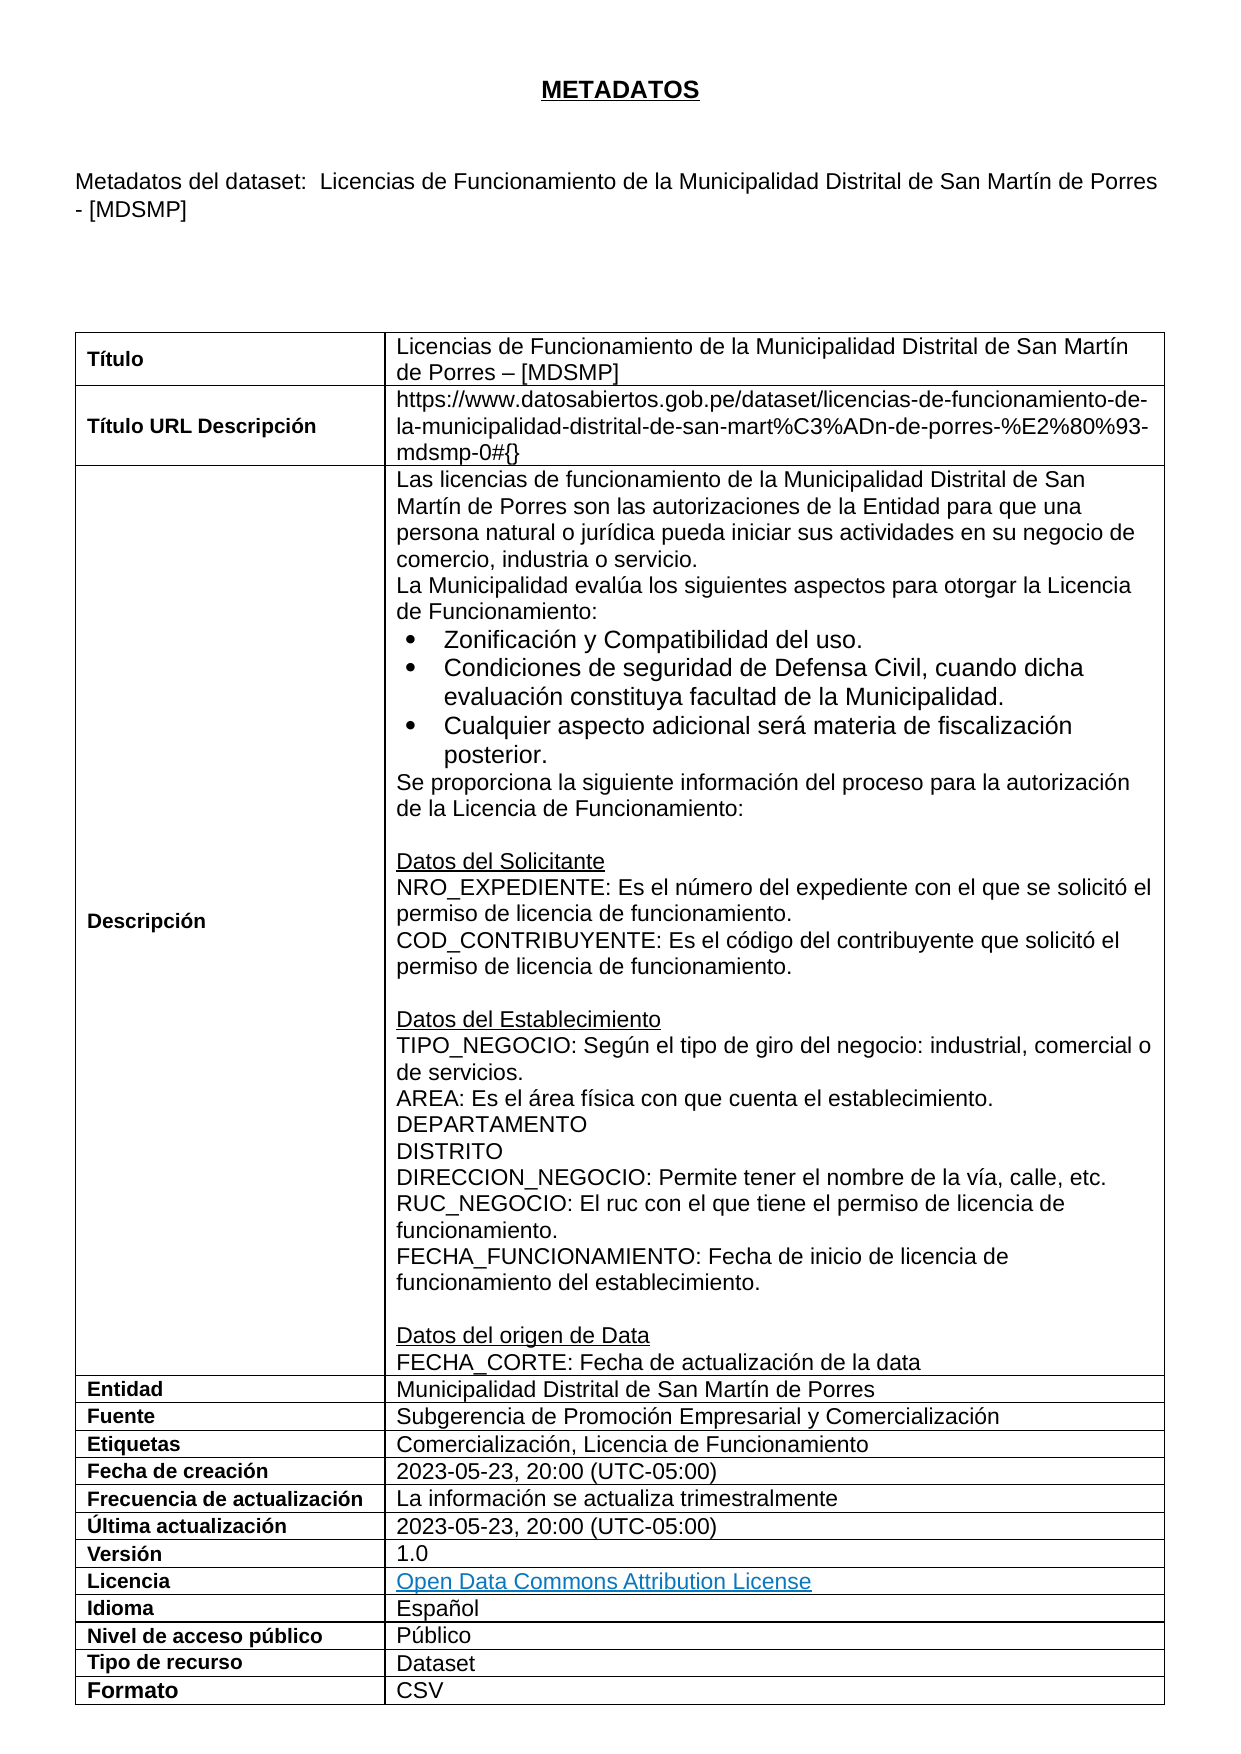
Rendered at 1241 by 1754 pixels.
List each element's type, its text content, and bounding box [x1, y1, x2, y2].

table_cell Versión [76, 1540, 384, 1567]
table_cell Entidad [76, 1376, 384, 1402]
table_cell Idioma [76, 1595, 384, 1621]
table_cell 2023-05-23, 20:00 (UTC-05:00) [386, 1458, 1164, 1484]
table_cell La información se actualiza trimestralmente [386, 1485, 1164, 1512]
table_cell Público [386, 1623, 1164, 1649]
table_cell Español [386, 1595, 1164, 1621]
table_cell Tipo de recurso [76, 1650, 384, 1676]
table_cell Frecuencia de actualización [76, 1485, 384, 1512]
table_cell https://www.datosabiertos.gob.pe/dataset/licencias-de-funcionamiento-de-la-municipalidad-distrital-de-san-mart%C3%ADn-de-porres-%E2%80%93-mdsmp-0#{} [386, 386, 1164, 465]
table_header Licencias de Funcionamiento de la Municipalidad Distrital de San Martín de Porres – [MDSMP] [386, 333, 1164, 385]
table_cell Fuente [76, 1403, 384, 1429]
text METADATOS [75, 75, 1165, 104]
table_cell Comercialización, Licencia de Funcionamiento [386, 1431, 1164, 1457]
table_cell Formato [76, 1677, 384, 1703]
table_cell 1.0 [386, 1540, 1164, 1567]
table_cell Fecha de creación [76, 1458, 384, 1484]
table_cell Nivel de acceso público [76, 1623, 384, 1649]
table_header Título [76, 333, 384, 385]
table_cell Las licencias de funcionamiento de la Municipalidad Distrital de San Martín de Porres son las autorizaciones de la Entidad para que una persona natural o jurídica pueda iniciar sus actividades en su negocio de comercio, industria o servicio. La Municipalidad evalúa los siguientes aspectos para otorgar la Licencia de Funcionamiento: Zonificación y Compatibilidad del uso. Condiciones de seguridad de Defensa Civil, cuando dicha evaluación constituya facultad de la Municipalidad. Cualquier aspecto adicional será materia de fiscalización posterior. Se proporciona la siguiente información del proceso para la autorización de la Licencia de Funcionamiento: Datos del Solicitante NRO_EXPEDIENTE: Es el número del expediente con el que se solicitó el permiso de licencia de funcionamiento. COD_CONTRIBUYENTE: Es el código del contribuyente que solicitó el permiso de licencia de funcionamiento. Datos del Establecimiento TIPO_NEGOCIO: Según el tipo de giro del negocio: industrial, comercial o de servicios. AREA: Es el área física con que cuenta el establecimiento. DEPARTAMENTO DISTRITO DIRECCION_NEGOCIO: Permite tener el nombre de la vía, calle, etc. RUC_NEGOCIO: El ruc con el que tiene el permiso de licencia de funcionamiento. FECHA_FUNCIONAMIENTO: Fecha de inicio de licencia de funcionamiento del establecimiento. Datos del origen de Data FECHA_CORTE: Fecha de actualización de la data [386, 466, 1164, 1375]
table_cell Municipalidad Distrital de San Martín de Porres [386, 1376, 1164, 1402]
table_cell Etiquetas [76, 1431, 384, 1457]
text Metadatos del dataset: Licencias de Funcionamiento de la Municipalidad Distrital de San Martín de Porres - [MDSMP] [75, 168, 1165, 223]
table_cell Descripción [76, 466, 384, 1375]
table_cell 2023-05-23, 20:00 (UTC-05:00) [386, 1513, 1164, 1539]
table_cell Licencia [76, 1568, 384, 1594]
table_cell Open Data Commons Attribution License [386, 1568, 1164, 1594]
table_cell Subgerencia de Promoción Empresarial y Comercialización [386, 1403, 1164, 1429]
table_cell Dataset [386, 1650, 1164, 1676]
table_cell Última actualización [76, 1513, 384, 1539]
table_cell Título URL Descripción [76, 386, 384, 465]
table_cell CSV [386, 1677, 1164, 1703]
